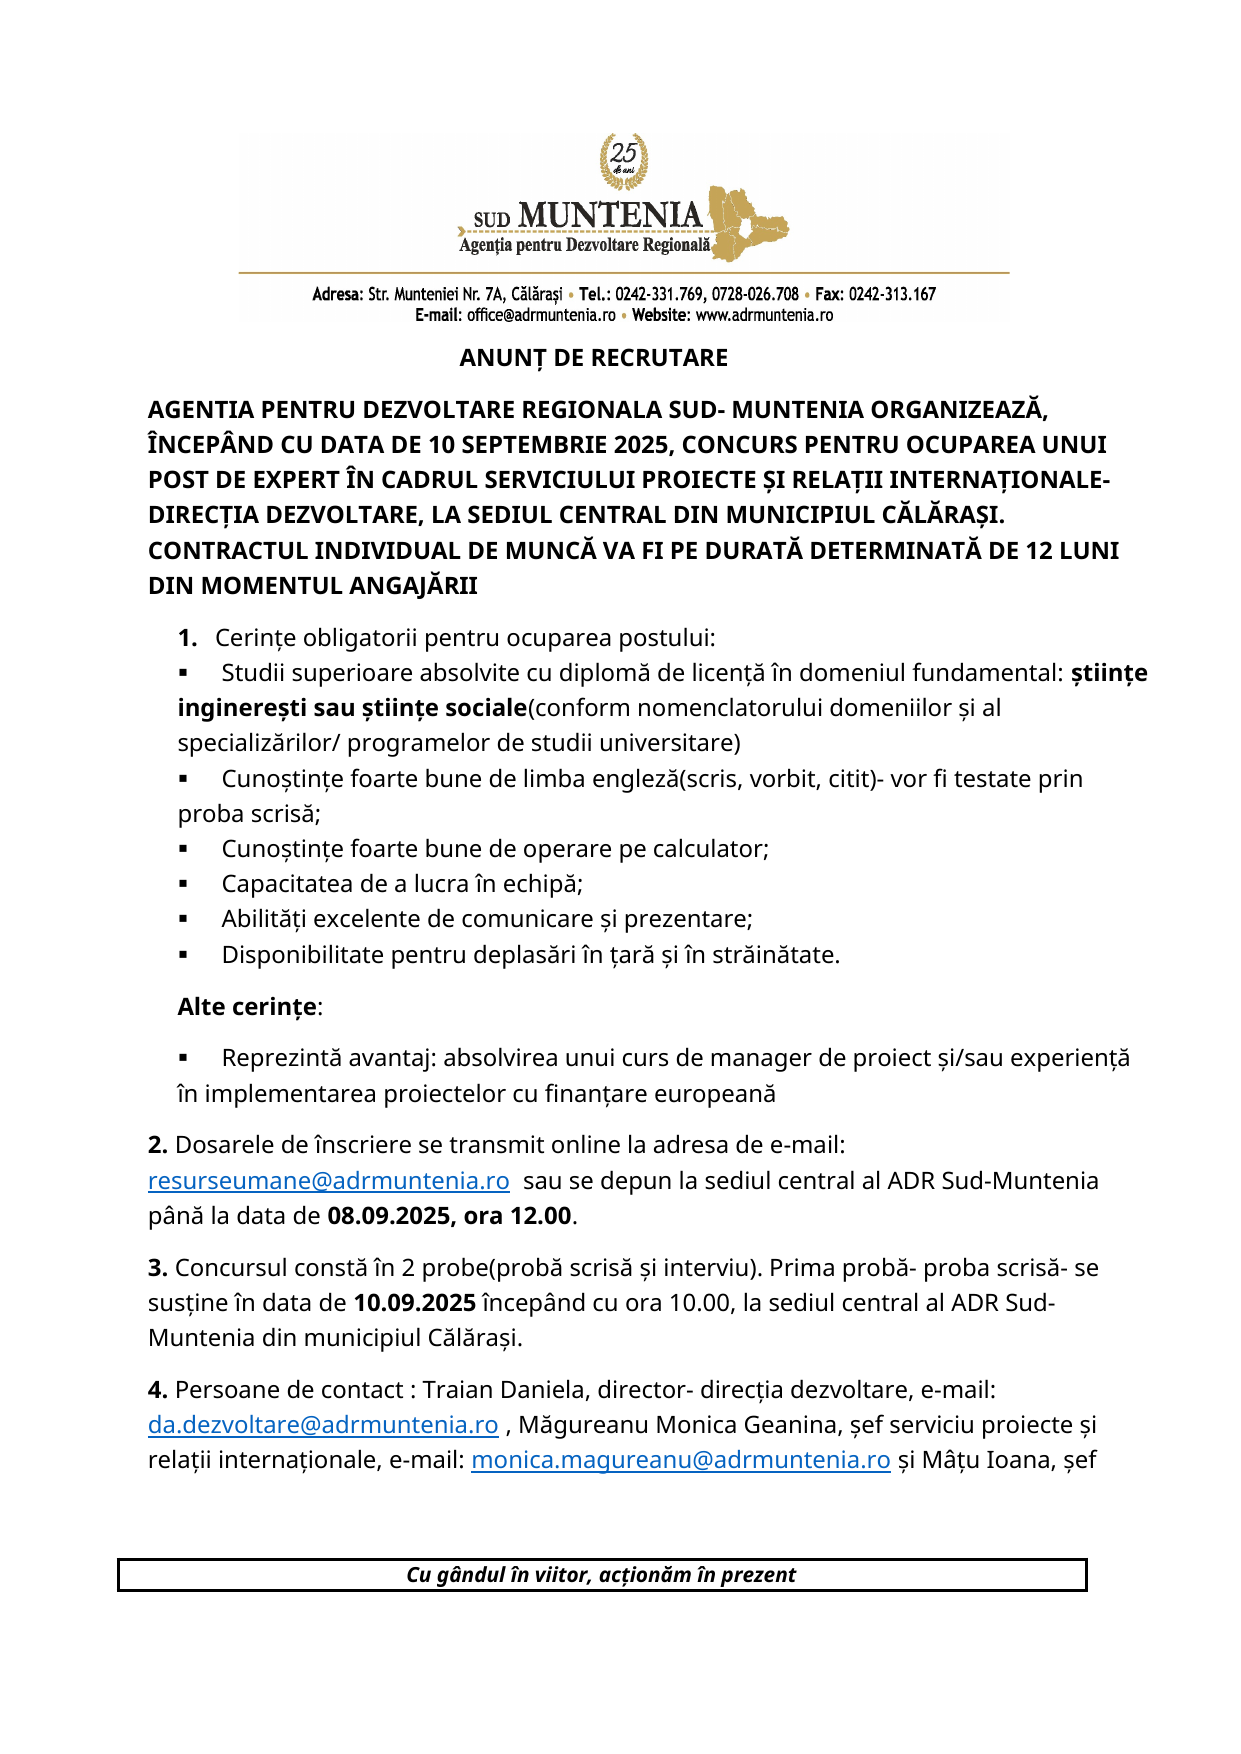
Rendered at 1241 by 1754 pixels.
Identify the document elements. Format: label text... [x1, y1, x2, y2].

list Abilități excelente de comunicare și prezentare; [177, 902, 1152, 935]
list Studii superioare absolvite cu diplomă de licență în domeniul fundamental: științe inginerești sau științe sociale(conform nomenclatorului domeniilor și al specializărilor/ programelor de studii universitare) [177, 656, 1152, 759]
list Disponibilitate pentru deplasări în țară și în străinătate. [177, 937, 1152, 970]
list Capacitatea de a lucra în echipă; [177, 867, 1152, 900]
text AGENTIA PENTRU DEZVOLTARE REGIONALA SUD- MUNTENIA ORGANIZEAZĂ, ÎNCEPÂND CU DATA DE 10 SEPTEMBRIE 2025, CONCURS PENTRU OCUPAREA UNUI POST DE EXPERT ÎN CADRUL SERVICIULUI PROIECTE ȘI RELAȚII INTERNAȚIONALE- DIRECȚIA DEZVOLTARE, LA SEDIUL CENTRAL DIN MUNICIPIUL CĂLĂRAȘI. CONTRACTUL INDIVIDUAL DE MUNCĂ VA FI PE DURATĂ DETERMINATĂ DE 12 LUNI DIN MOMENTUL ANGAJĂRII [148, 393, 1152, 601]
list Cunoștințe foarte bune de limba engleză(scris, vorbit, citit)- vor fi testate prin proba scrisă; [177, 761, 1152, 829]
list Cunoștințe foarte bune de operare pe calculator; [177, 832, 1152, 864]
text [148, 1373, 1152, 1476]
list Reprezintă avantaj: absolvirea unui curs de manager de proiect și/sau experiență în implementarea proiectelor cu finanțare europeană [177, 1041, 1152, 1109]
text Alte cerințe: [177, 989, 1152, 1022]
text 3. Concursul constă în 2 probe(probă scrisă și interviu). Prima probă- proba scrisă- se susține în data de 10.09.2025 începând cu ora 10.00, la sediul central al ADR Sud-Muntenia din municipiul Călărași. [148, 1251, 1152, 1354]
text ANUNȚ DE RECRUTARE [148, 341, 1152, 373]
list Cerințe obligatorii pentru ocuparea postului: [177, 621, 1152, 653]
picture [238, 133, 1010, 322]
text 2. Dosarele de înscriere se transmit online la adresa de e-mail: resurseumane@adrmuntenia.ro sau se depun la sediul central al ADR Sud-Muntenia până la data de 08.09.2025, ora 12.00. [148, 1128, 1152, 1231]
